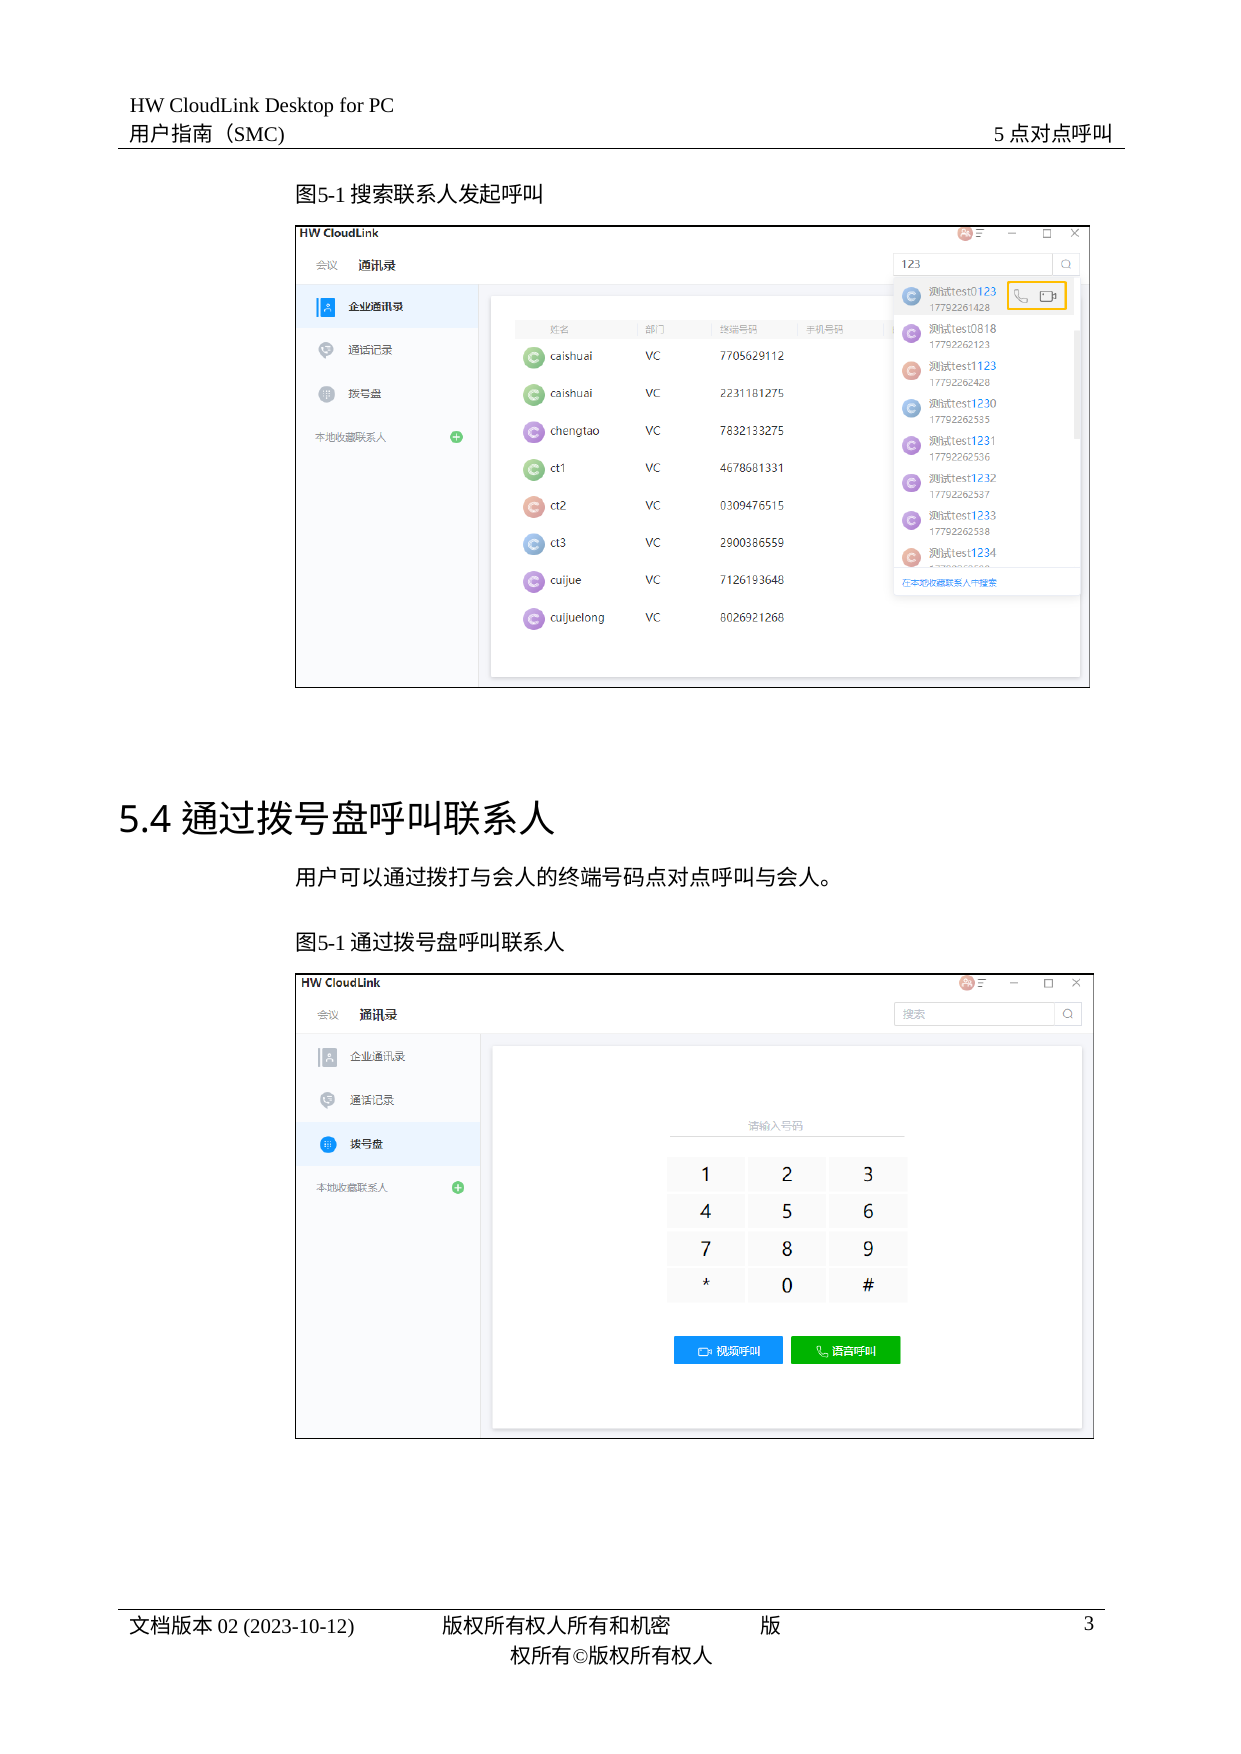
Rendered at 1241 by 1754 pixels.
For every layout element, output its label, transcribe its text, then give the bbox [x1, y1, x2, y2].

picture [295, 973, 1094, 1439]
subtitle 通过拨号盘呼叫联系人 [118, 792, 1122, 843]
text 用户可以通过拨打与会人的终端号码点对点呼叫与会人。 [295, 860, 1122, 892]
text 搜索联系人发起呼叫 [295, 177, 1122, 209]
text 通过拨号盘呼叫联系人 [295, 925, 1122, 957]
picture [295, 225, 1090, 688]
